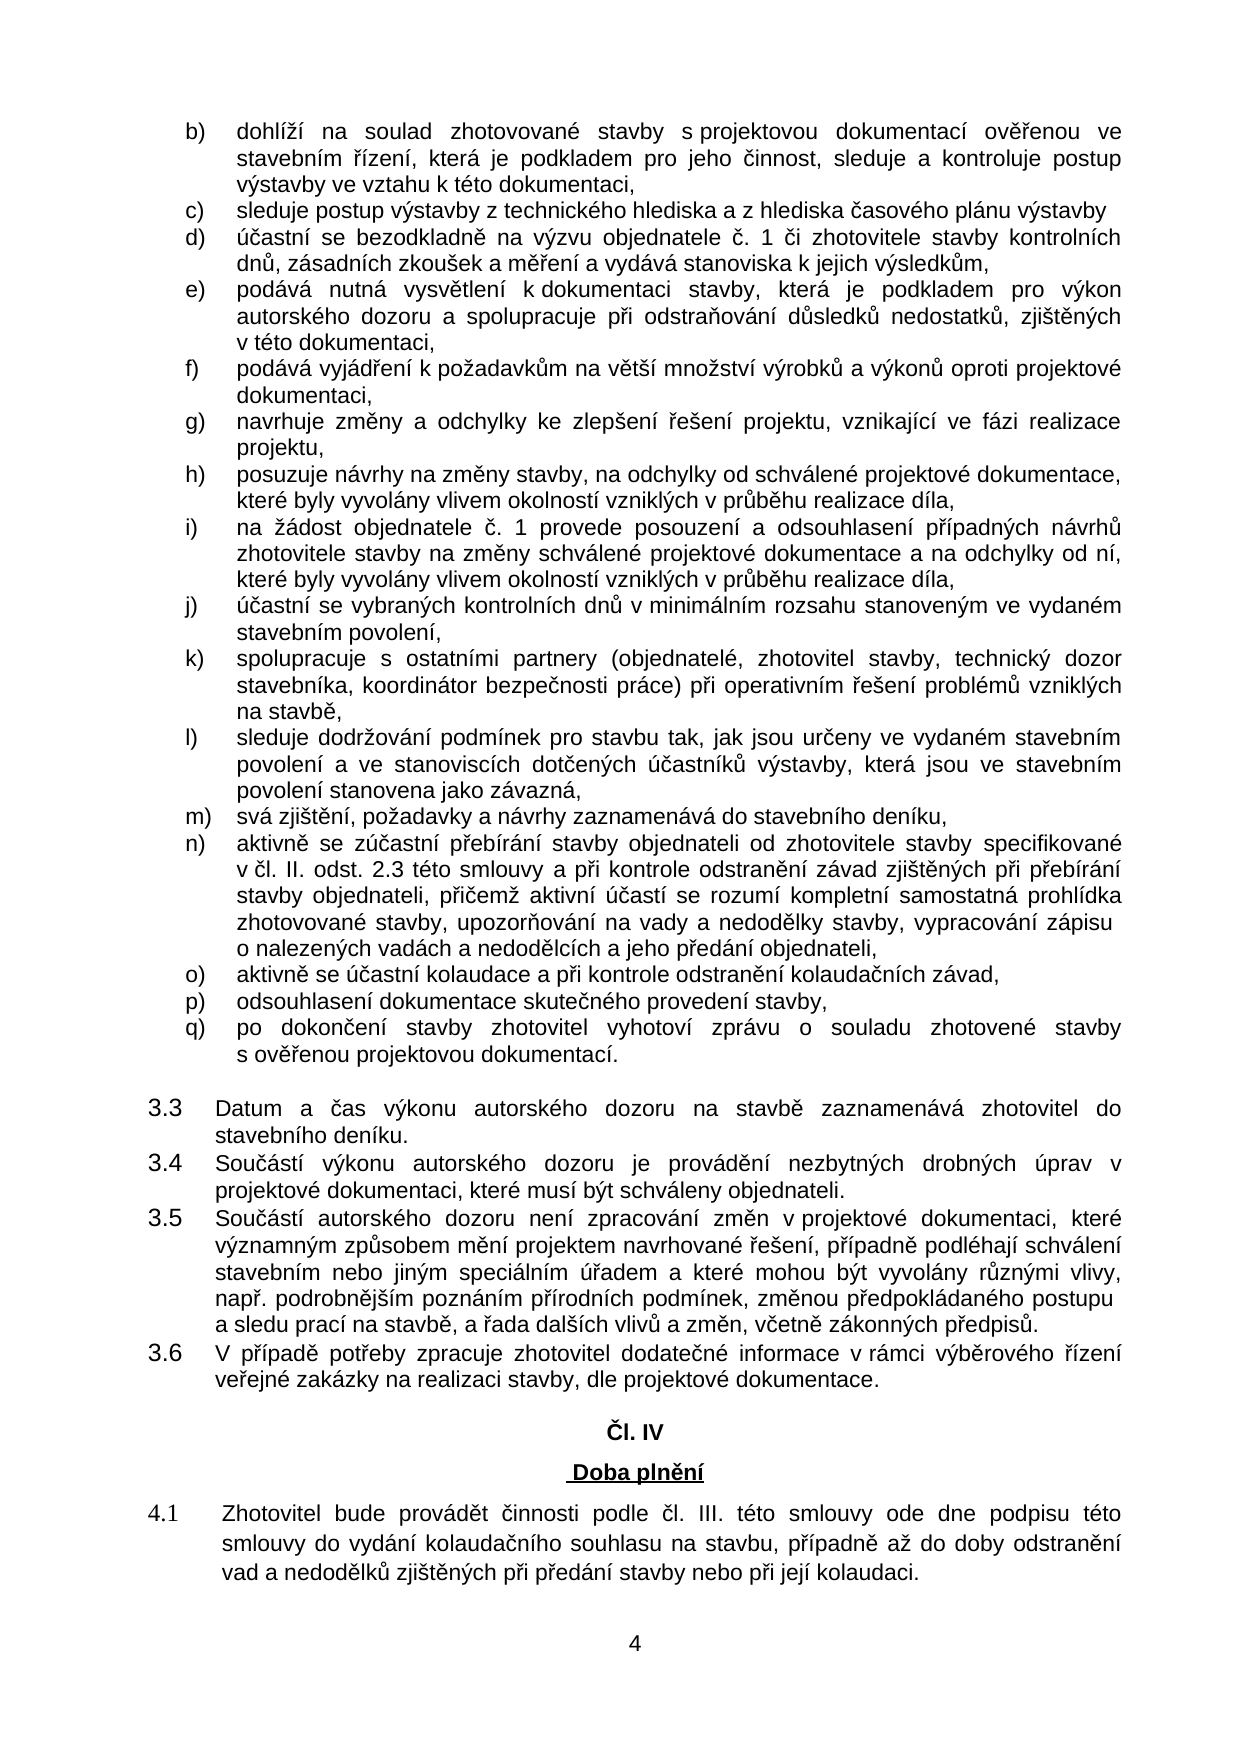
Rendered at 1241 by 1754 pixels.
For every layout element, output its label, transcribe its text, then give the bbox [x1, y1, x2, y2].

list po dokončení stavby zhotovitel vyhotoví zprávu o souladu zhotovené stavby s ověřenou projektovou dokumentací. [185, 1014, 1122, 1067]
list svá zjištění, požadavky a návrhy zaznamenává do stavebního deníku, [185, 803, 1122, 830]
list aktivně se zúčastní přebírání stavby objednateli od zhotovitele stavby specifikované v čl. II. odst. 2.3 této smlouvy a při kontrole odstranění závad zjištěných při přebírání stavby objednateli, přičemž aktivní účastí se rozumí kompletní samostatná prohlídka zhotovované stavby, upozorňování na vady a nedodělky stavby, vypracování zápisu o nalezených vadách a nedodělcích a jeho předání objednateli, [185, 830, 1122, 961]
list podává nutná vysvětlení k dokumentaci stavby, která je podkladem pro výkon autorského dozoru a spolupracuje při odstraňování důsledků nedostatků, zjištěných v této dokumentaci, [185, 276, 1122, 355]
list účastní se vybraných kontrolních dnů v minimálním rozsahu stanoveným ve vydaném stavebním povolení, [185, 592, 1122, 645]
list na žádost objednatele č. 1 provede posouzení a odsouhlasení případných návrhů zhotovitele stavby na změny schválené projektové dokumentace a na odchylky od ní, které byly vyvolány vlivem okolností vzniklých v průběhu realizace díla, [185, 513, 1122, 592]
list aktivně se účastní kolaudace a při kontrole odstranění kolaudačních závad, [185, 961, 1122, 988]
list posuzuje návrhy na změny stavby, na odchylky od schválené projektové dokumentace, které byly vyvolány vlivem okolností vzniklých v průběhu realizace díla, [185, 461, 1122, 513]
list spolupracuje s ostatními partnery (objednatelé, zhotovitel stavby, technický dozor stavebníka, koordinátor bezpečnosti práce) při operativním řešení problémů vzniklých na stavbě, [185, 645, 1122, 724]
list podává vyjádření k požadavkům na větší množství výrobků a výkonů oproti projektové dokumentaci, [185, 355, 1122, 408]
list účastní se bezodkladně na výzvu objednatele č. 1 či zhotovitele stavby kontrolních dnů, zásadních zkoušek a měření a vydává stanoviska k jejich výsledkům, [185, 223, 1122, 276]
list dohlíží na soulad zhotovované stavby s projektovou dokumentací ověřenou ve stavebním řízení, která je podkladem pro jeho činnost, sleduje a kontroluje postup výstavby ve vztahu k této dokumentaci, [185, 118, 1122, 197]
list odsouhlasení dokumentace skutečného provedení stavby, [185, 988, 1122, 1014]
list navrhuje změny a odchylky ke zlepšení řešení projektu, vznikající ve fázi realizace projektu, [185, 408, 1122, 461]
list Součástí výkonu autorského dozoru je provádění nezbytných drobných úprav v projektové dokumentaci, které musí být schváleny objednateli. [148, 1148, 1122, 1203]
list sleduje postup výstavby z technického hlediska a z hlediska časového plánu výstavby [185, 197, 1122, 223]
list sleduje dodržování podmínek pro stavbu tak, jak jsou určeny ve vydaném stavebním povolení a ve stanoviscích dotčených účastníků výstavby, která jsou ve stavebním povolení stanovena jako závazná, [185, 724, 1122, 803]
list V případě potřeby zpracuje zhotovitel dodatečné informace v rámci výběrového řízení veřejné zakázky na realizaci stavby, dle projektové dokumentace. [148, 1338, 1122, 1393]
subtitle Doba plnění [148, 1458, 1122, 1485]
subtitle Čl. IV [148, 1419, 1122, 1445]
list Zhotovitel bude provádět činnosti podle čl. III. této smlouvy ode dne podpisu této smlouvy do vydání kolaudačního souhlasu na stavbu, případně až do doby odstranění vad a nedodělků zjištěných při předání stavby nebo při její kolaudaci. [148, 1498, 1122, 1586]
list Součástí autorského dozoru není zpracování změn v projektové dokumentaci, které významným způsobem mění projektem navrhované řešení, případně podléhají schválení stavebním nebo jiným speciálním úřadem a které mohou být vyvolány různými vlivy, např. podrobnějším poznáním přírodních podmínek, změnou předpokládaného postupu a sledu prací na stavbě, a řada dalších vlivů a změn, včetně zákonných předpisů. [148, 1203, 1122, 1338]
list Datum a čas výkonu autorského dozoru na stavbě zaznamenává zhotovitel do stavebního deníku. [148, 1093, 1122, 1148]
